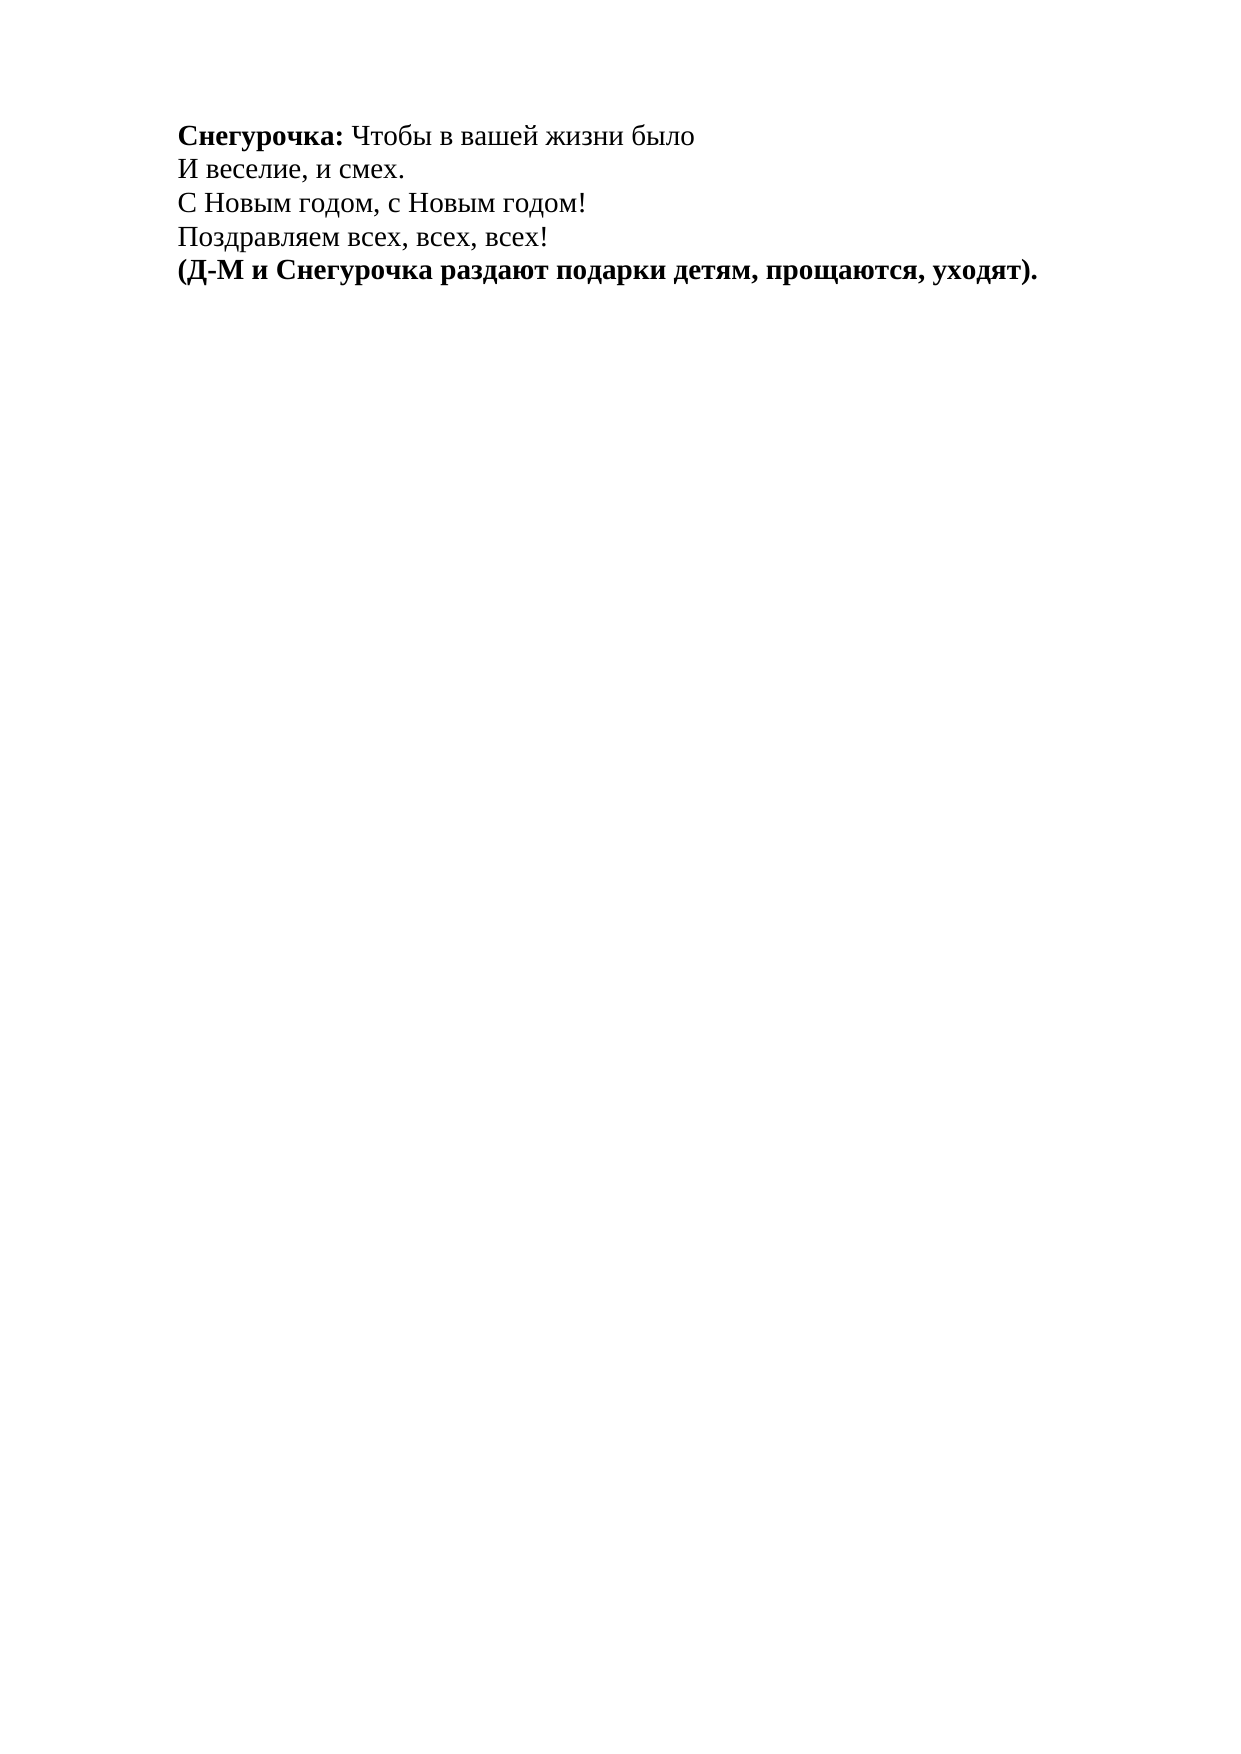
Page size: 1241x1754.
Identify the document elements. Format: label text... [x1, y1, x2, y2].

text И веселие, и смех. [177, 152, 1152, 185]
text Снегурочка: Чтобы в вашей жизни было [177, 118, 1152, 152]
text С Новым годом, с Новым годом! [177, 185, 1152, 219]
text (Д-М и Снегурочка раздают подарки детям, прощаются, уходят). [177, 252, 1152, 286]
text Поздравляем всех, всех, всех! [177, 219, 1152, 252]
